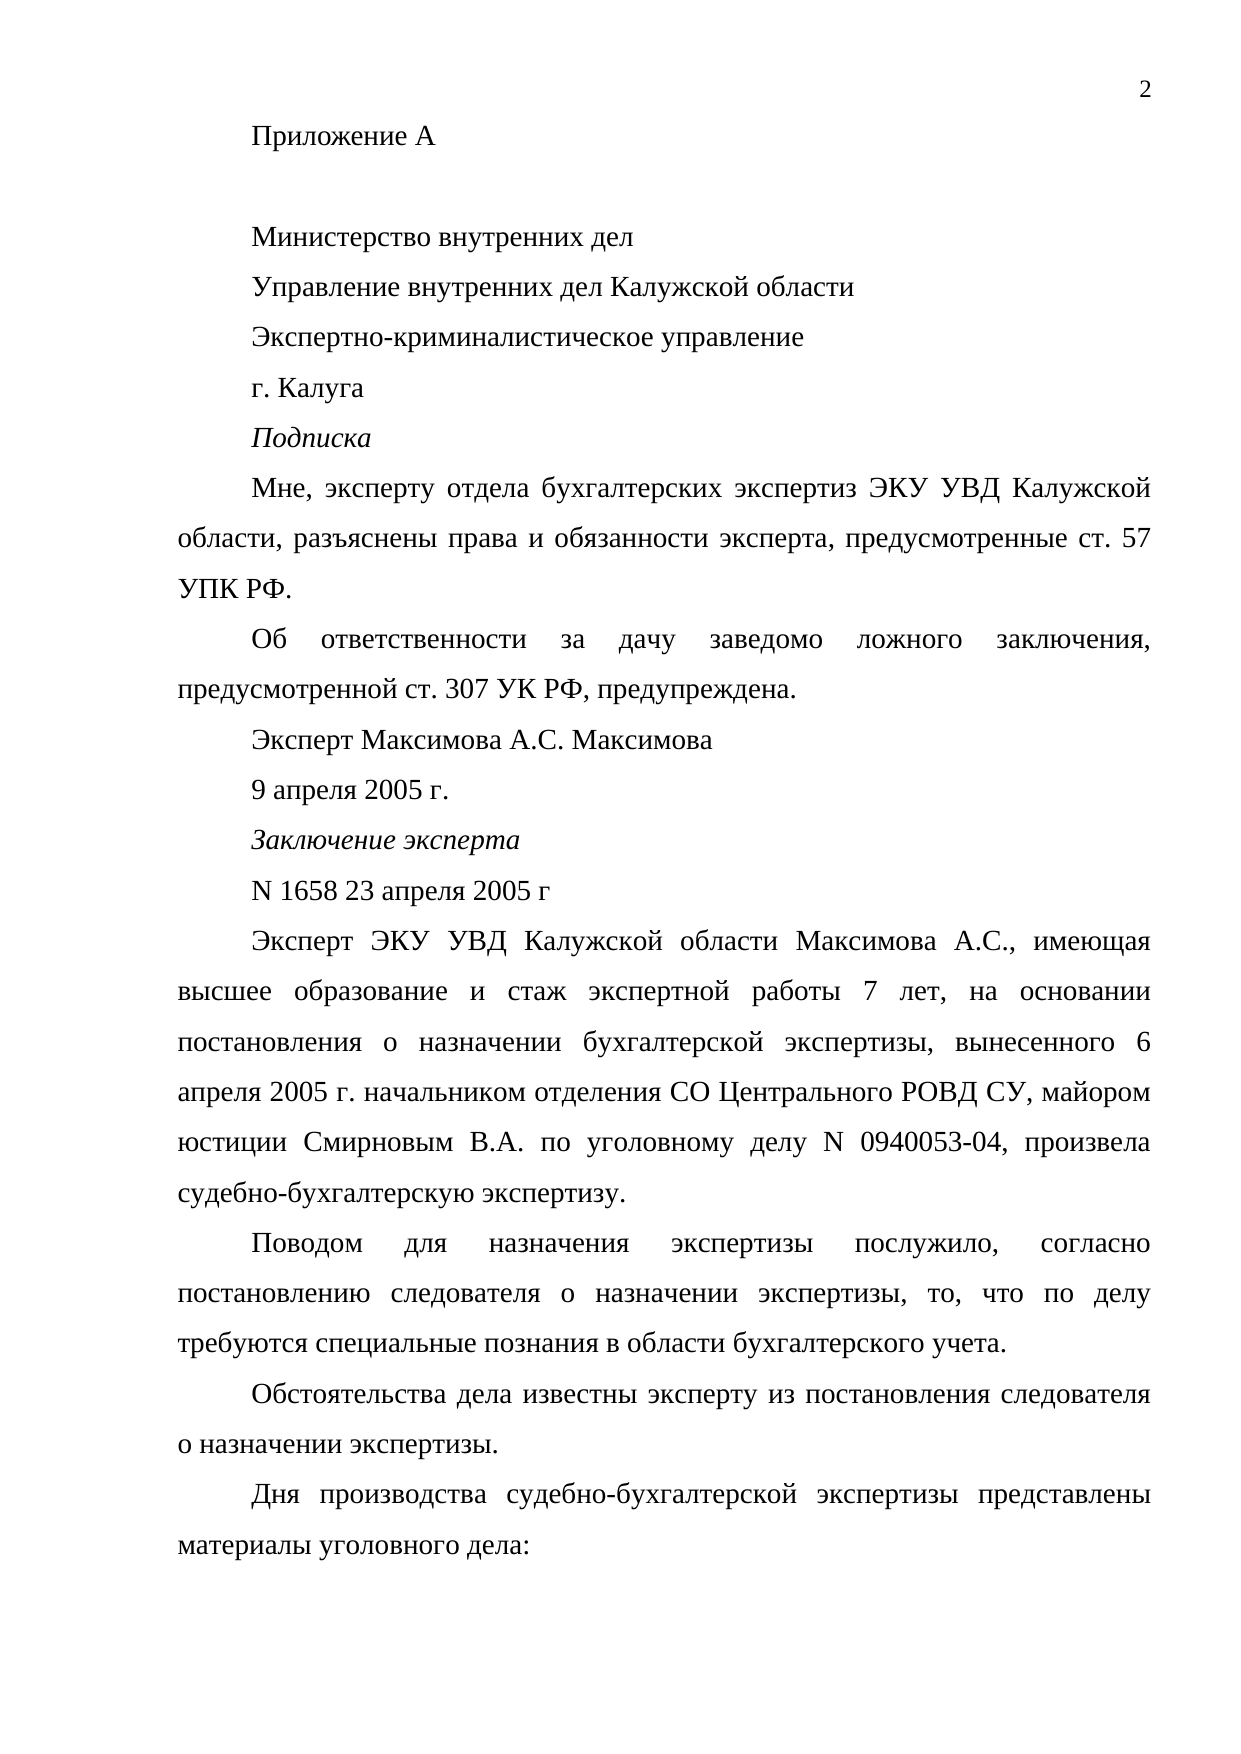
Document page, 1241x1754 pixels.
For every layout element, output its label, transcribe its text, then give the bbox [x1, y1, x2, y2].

text г. Калуга [177, 370, 1152, 403]
text Об ответственности за дачу заведомо ложного заключения, предусмотренной ст. 307 УК РФ, предупреждена. [177, 621, 1152, 705]
text Подписка [177, 420, 1152, 453]
text Экспертно-криминалистическое управление [177, 319, 1152, 353]
text Дня производства судебно-бухгалтерской экспертизы представлены материалы уголовного дела: [177, 1477, 1152, 1560]
text Мне, эксперту отдела бухгалтерских экспертиз ЭКУ УВД Калужской области, разъяснены права и обязанности эксперта, предусмотренные ст. 57 УПК РФ. [177, 470, 1152, 604]
text Эксперт ЭКУ УВД Калужской области Максимова А.С., имеющая высшее образование и стаж экспертной работы 7 лет, на основании постановления о назначении бухгалтерской экспертизы, вынесенного 6 апреля 2005 г. начальником отделения СО Центрального РОВД СУ, майором юстиции Смирновым В.А. по уголовному делу N 0940053-04, произвела судебно-бухгалтерскую экспертизу. [177, 923, 1152, 1208]
text Обстоятельства дела известны эксперту из постановления следователя о назначении экспертизы. [177, 1376, 1152, 1460]
text 9 апреля 2005 г. [177, 772, 1152, 806]
text Поводом для назначения экспертизы послужило, согласно постановлению следователя о назначении экспертизы, то, что по делу требуются специальные познания в области бухгалтерского учета. [177, 1225, 1152, 1359]
text N 1658 23 апреля 2005 г [177, 873, 1152, 906]
text Министерство внутренних дел [177, 219, 1152, 252]
text Заключение эксперта [177, 822, 1152, 856]
subtitle Приложение А [177, 118, 1152, 152]
text Эксперт Максимова А.С. Максимова [177, 722, 1152, 755]
text Управление внутренних дел Калужской области [177, 269, 1152, 303]
